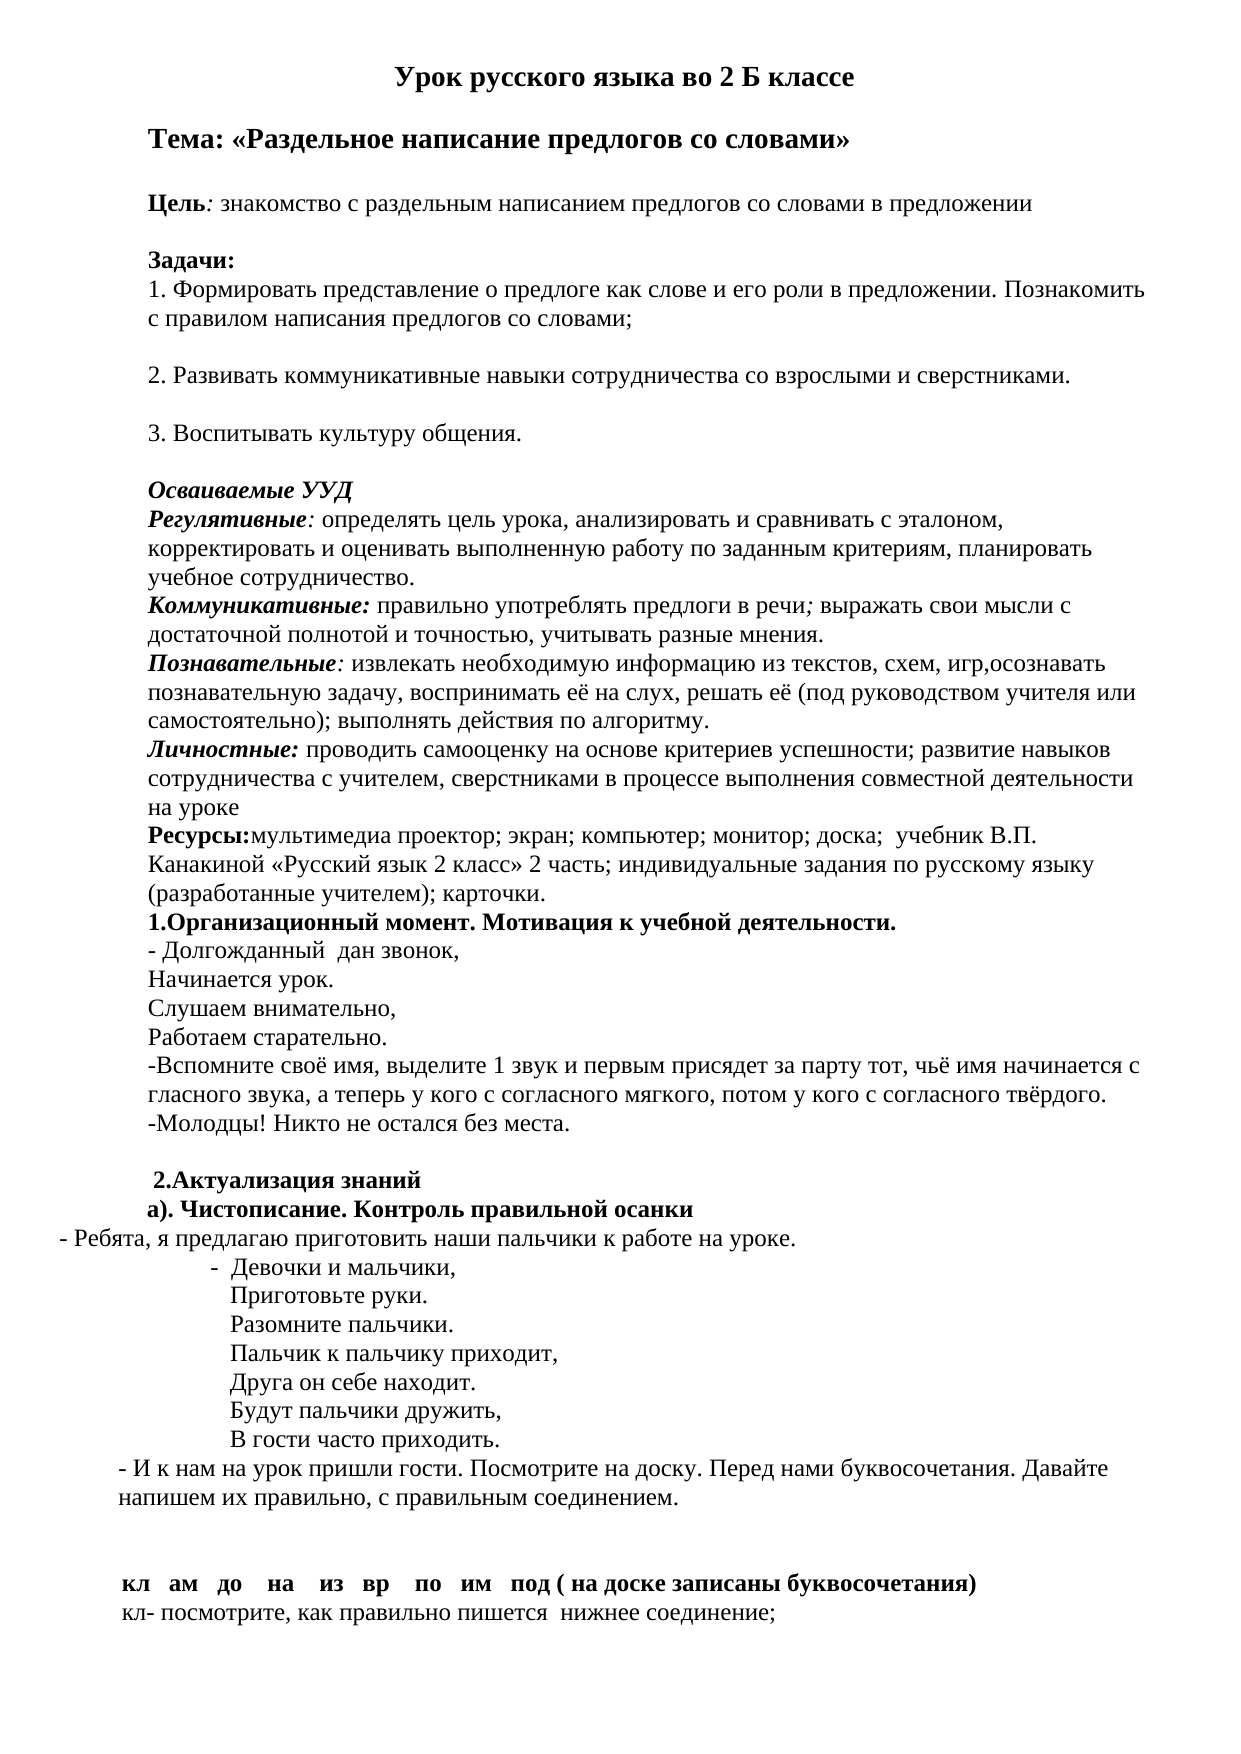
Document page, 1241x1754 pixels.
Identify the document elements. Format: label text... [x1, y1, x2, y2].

list Ресурсы:мультимедиа проектор; экран; компьютер; монитор; доска; учебник В.П. Канакиной «Русский язык 2 класс» 2 часть; индивидуальные задания по русскому языку (разработанные учителем); карточки. [148, 820, 1152, 907]
text 3. Воспитывать культуру общения. [148, 418, 1152, 447]
text Задачи: [148, 245, 1152, 274]
text Личностные: проводить самооценку на основе критериев успешности; развитие навыков сотрудничества с учителем, сверстниками в процессе выполнения совместной деятельности на уроке [148, 734, 1152, 820]
list 1.Организационный момент. Мотивация к учебной деятельности. [148, 907, 1152, 935]
text 1. Формировать представление о предлоге как слове и его роли в предложении. Познакомить с правилом написания предлогов со словами; [148, 274, 1152, 332]
text - Девочки и мальчики, [148, 1252, 1152, 1280]
text - Долгожданный дан звонок, [148, 935, 1152, 964]
text кл- посмотрите, как правильно пишется нижнее соединение; [59, 1597, 1152, 1625]
text -Вспомните своё имя, выделите 1 звук и первым присядет за парту тот, чьё имя начинается с гласного звука, а теперь у кого с согласного мягкого, потом у кого с согласного твёрдого. [148, 1050, 1152, 1108]
text Слушаем внимательно, [148, 993, 1152, 1022]
text Работаем старательно. [148, 1022, 1152, 1050]
text кл ам до на из вр по им под ( на доске записаны буквосочетания) [59, 1568, 1152, 1597]
text Познавательные: извлекать необходимую информацию из текстов, схем, игр,осознавать познавательную задачу, воспринимать её на слух, решать её (под руководством учителя или самостоятельно); выполнять действия по алгоритму. [148, 648, 1152, 734]
text Будут пальчики дружить, [229, 1395, 1152, 1424]
text Регулятивные: определять цель урока, анализировать и сравнивать с эталоном, корректировать и оценивать выполненную работу по заданным критериям, планировать учебное сотрудничество. [148, 504, 1152, 590]
text Тема: «Раздельное написание предлогов со словами» [148, 121, 1152, 154]
text 2.Актуализация знаний [59, 1165, 1152, 1194]
text Пальчик к пальчику приходит, [230, 1338, 1152, 1367]
text Друга он себе находит. [229, 1367, 1152, 1395]
text Разомните пальчики. [230, 1309, 1152, 1338]
text - И к нам на урок пришли гости. Посмотрите на доску. Перед нами буквосочетания. Давайте напишем их правильно, с правильным соединением. [118, 1453, 1152, 1510]
text - Ребята, я предлагаю приготовить наши пальчики к работе на уроке. [59, 1223, 1152, 1252]
text Коммуникативные: правильно употреблять предлоги в речи; выражать свои мысли с достаточной полнотой и точностью, учитывать разные мнения. [148, 590, 1152, 648]
text Приготовьте руки. [230, 1280, 1152, 1309]
text В гости часто приходить. [229, 1424, 1152, 1453]
text Начинается урок. [148, 964, 1152, 993]
text 2. Развивать коммуникативные навыки сотрудничества со взрослыми и сверстниками. [148, 360, 1152, 389]
text Осваиваемые УУД [148, 475, 1152, 504]
text Цель: знакомство с раздельным написанием предлогов со словами в предложении [148, 188, 1152, 217]
text -Молодцы! Никто не остался без места. [148, 1108, 1152, 1137]
text а). Чистописание. Контроль правильной осанки [59, 1194, 1152, 1223]
list Урок русского языка во 2 Б классе [97, 59, 1152, 93]
